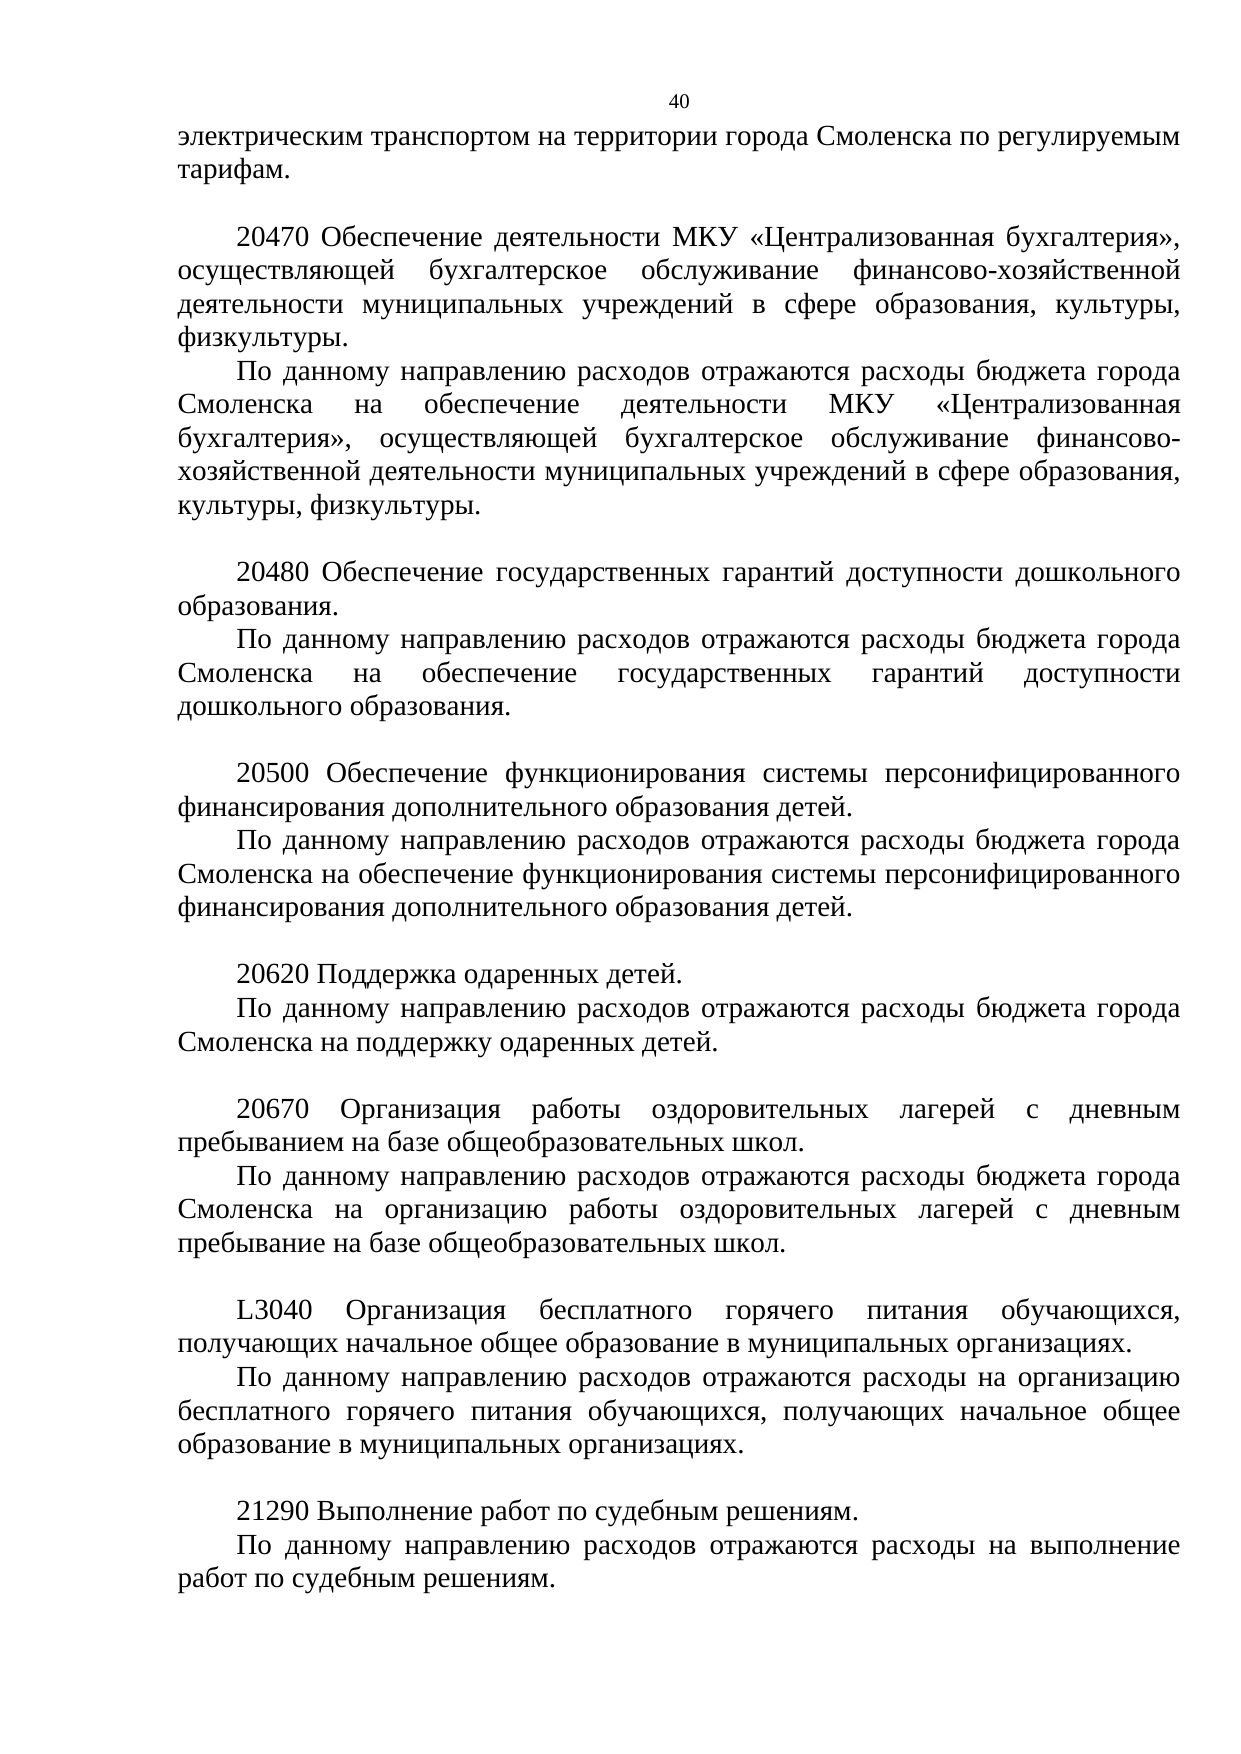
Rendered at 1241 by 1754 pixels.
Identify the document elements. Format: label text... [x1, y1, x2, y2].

text 20480 Обеспечение государственных гарантий доступности дошкольного образования. [177, 554, 1181, 621]
text По данному направлению расходов отражаются расходы бюджета города Смоленска на обеспечение государственных гарантий доступности дошкольного образования. [177, 621, 1181, 722]
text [177, 118, 1181, 185]
text По данному направлению расходов отражаются расходы бюджета города Смоленска на обеспечение функционирования системы персонифицированного финансирования дополнительного образования детей. [177, 822, 1181, 923]
text По данному направлению расходов отражаются расходы бюджета города Смоленска на организацию работы оздоровительных лагерей с дневным пребывание на базе общеобразовательных школ. [177, 1158, 1181, 1258]
text 20670 Организация работы оздоровительных лагерей с дневным пребыванием на базе общеобразовательных школ. [177, 1091, 1181, 1158]
text По данному направлению расходов отражаются расходы бюджета города Смоленска на поддержку одаренных детей. [177, 990, 1181, 1057]
text L3040 Организация бесплатного горячего питания обучающихся, получающих начальное общее образование в муниципальных организациях. [177, 1292, 1181, 1359]
text 20500 Обеспечение функционирования системы персонифицированного финансирования дополнительного образования детей. [177, 755, 1181, 822]
text По данному направлению расходов отражаются расходы бюджета города Смоленска на обеспечение деятельности МКУ «Централизованная бухгалтерия», осуществляющей бухгалтерское обслуживание финансово-хозяйственной деятельности муниципальных учреждений в сфере образования, культуры, физкультуры. [177, 353, 1181, 521]
text 20470 Обеспечение деятельности МКУ «Централизованная бухгалтерия», осуществляющей бухгалтерское обслуживание финансово-хозяйственной деятельности муниципальных учреждений в сфере образования, культуры, физкультуры. [177, 219, 1181, 353]
text По данному направлению расходов отражаются расходы на организацию бесплатного горячего питания обучающихся, получающих начальное общее образование в муниципальных организациях. [177, 1359, 1181, 1460]
text 20620 Поддержка одаренных детей. [177, 957, 1181, 990]
text 21290 Выполнение работ по судебным решениям. [177, 1493, 1181, 1527]
text По данному направлению расходов отражаются расходы на выполнение работ по судебным решениям. [177, 1527, 1181, 1594]
